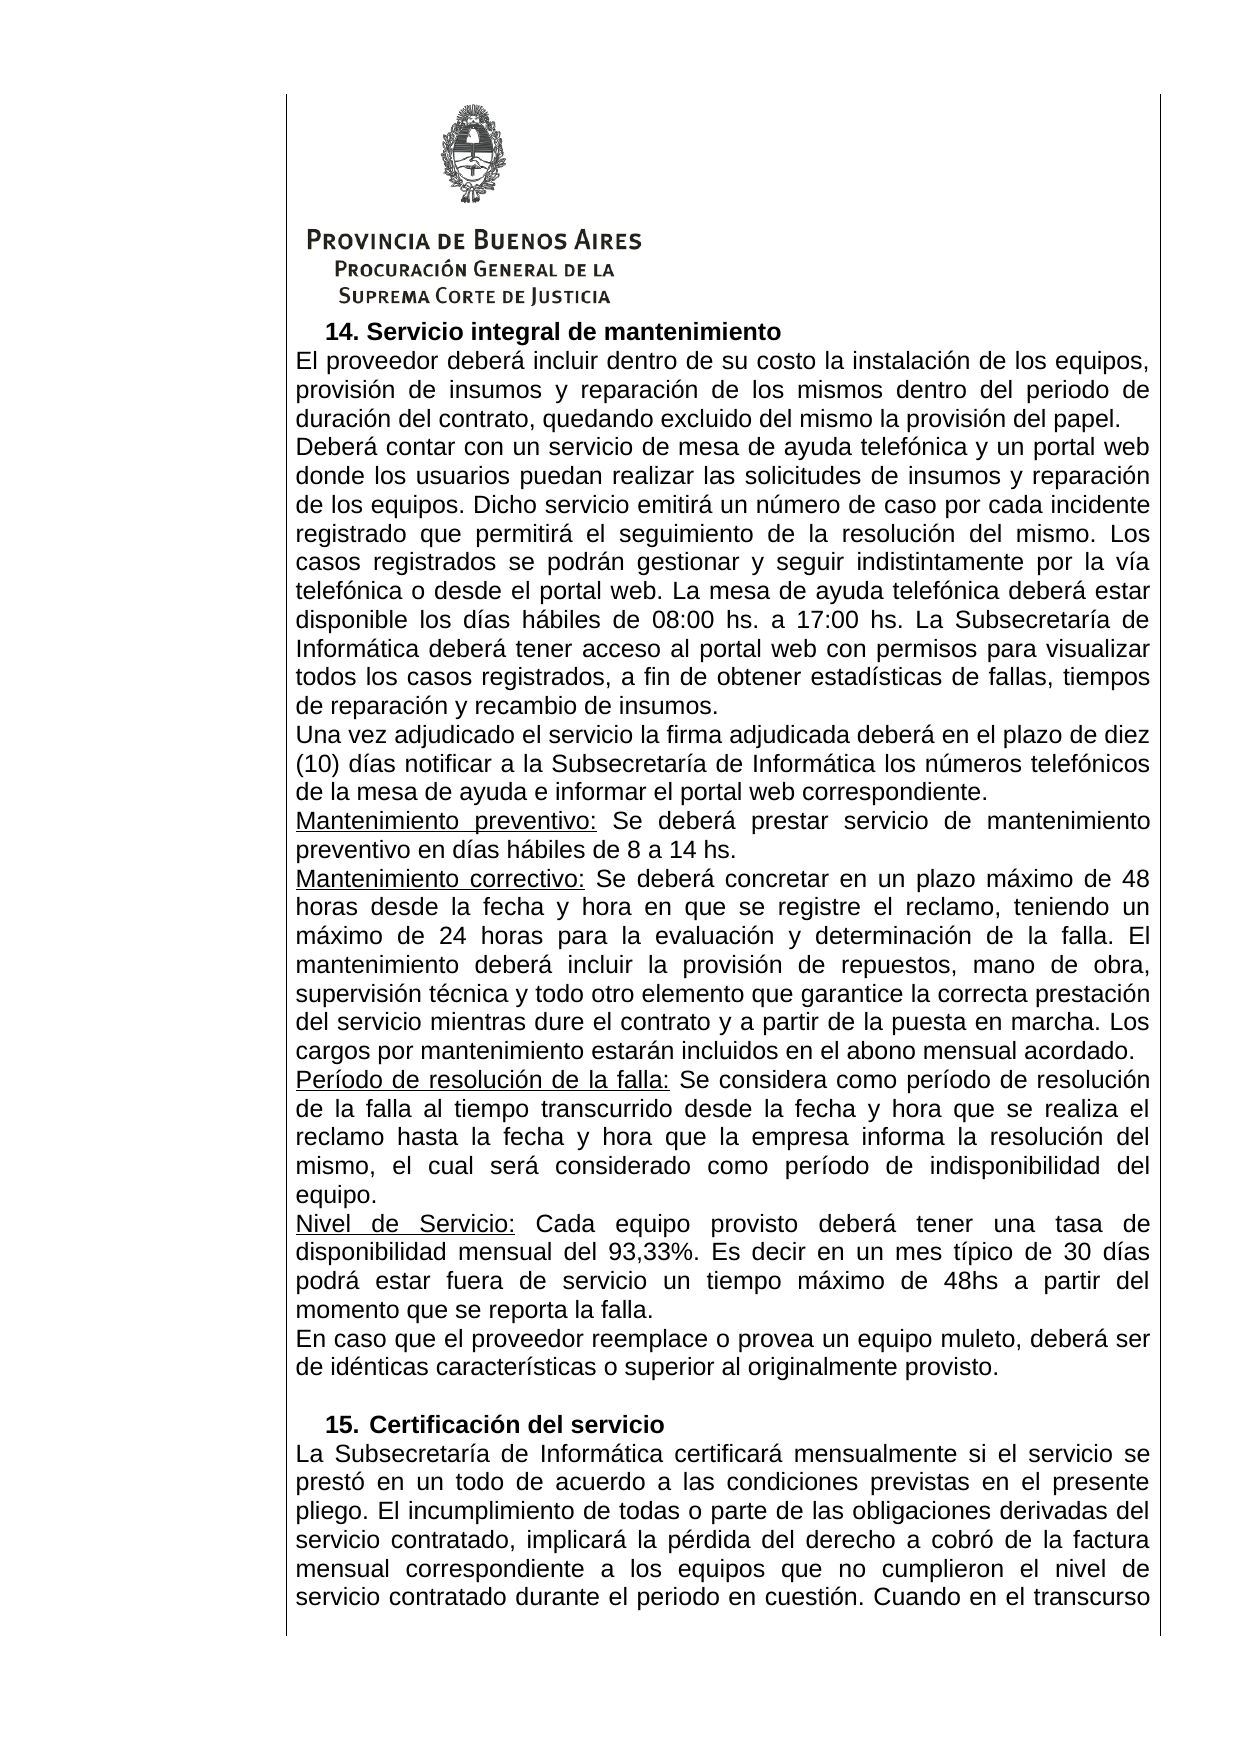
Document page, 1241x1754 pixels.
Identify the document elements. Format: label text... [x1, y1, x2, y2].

text Una vez adjudicado el servicio la firma adjudicada deberá en el plazo de diez (10) días notificar a la Subsecretaría de Informática los números telefónicos de la mesa de ayuda e informar el portal web correspondiente. [295, 720, 1152, 806]
text Mantenimiento preventivo: Se deberá prestar servicio de mantenimiento preventivo en días hábiles de 8 a 14 hs. [295, 806, 1152, 864]
text Mantenimiento correctivo: Se deberá concretar en un plazo máximo de 48 horas desde la fecha y hora en que se registre el reclamo, teniendo un máximo de 24 horas para la evaluación y determinación de la falla. El mantenimiento deberá incluir la provisión de repuestos, mano de obra, supervisión técnica y todo otro elemento que garantice la correcta prestación del servicio mientras dure el contrato y a partir de la puesta en marcha. Los cargos por mantenimiento estarán incluidos en el abono mensual acordado. [295, 864, 1152, 1065]
text En caso que el proveedor reemplace o provea un equipo muleto, deberá ser de idénticas características o superior al originalmente provisto. [295, 1324, 1152, 1381]
text El proveedor deberá incluir dentro de su costo la instalación de los equipos, provisión de insumos y reparación de los mismos dentro del periodo de duración del contrato, quedando excluido del mismo la provisión del papel. [295, 346, 1152, 432]
picture [295, 93, 650, 318]
text Deberá contar con un servicio de mesa de ayuda telefónica y un portal web donde los usuarios puedan realizar las solicitudes de insumos y reparación de los equipos. Dicho servicio emitirá un número de caso por cada incidente registrado que permitirá el seguimiento de la resolución del mismo. Los casos registrados se podrán gestionar y seguir indistintamente por la vía telefónica o desde el portal web. La mesa de ayuda telefónica deberá estar disponible los días hábiles de 08:00 hs. a 17:00 hs. La Subsecretaría de Informática deberá tener acceso al portal web con permisos para visualizar todos los casos registrados, a fin de obtener estadísticas de fallas, tiempos de reparación y recambio de insumos. [295, 432, 1152, 720]
text Nivel de Servicio: Cada equipo provisto deberá tener una tasa de disponibilidad mensual del 93,33%. Es decir en un mes típico de 30 días podrá estar fuera de servicio un tiempo máximo de 48hs a partir del momento que se reporta la falla. [295, 1209, 1152, 1324]
text 15. Certificación del servicio [325, 1410, 1152, 1439]
text 14. Servicio integral de mantenimiento [325, 317, 1152, 346]
text Período de resolución de la falla: Se considera como período de resolución de la falla al tiempo transcurrido desde la fecha y hora que se realiza el reclamo hasta la fecha y hora que la empresa informa la resolución del mismo, el cual será considerado como período de indisponibilidad del equipo. [295, 1065, 1152, 1209]
